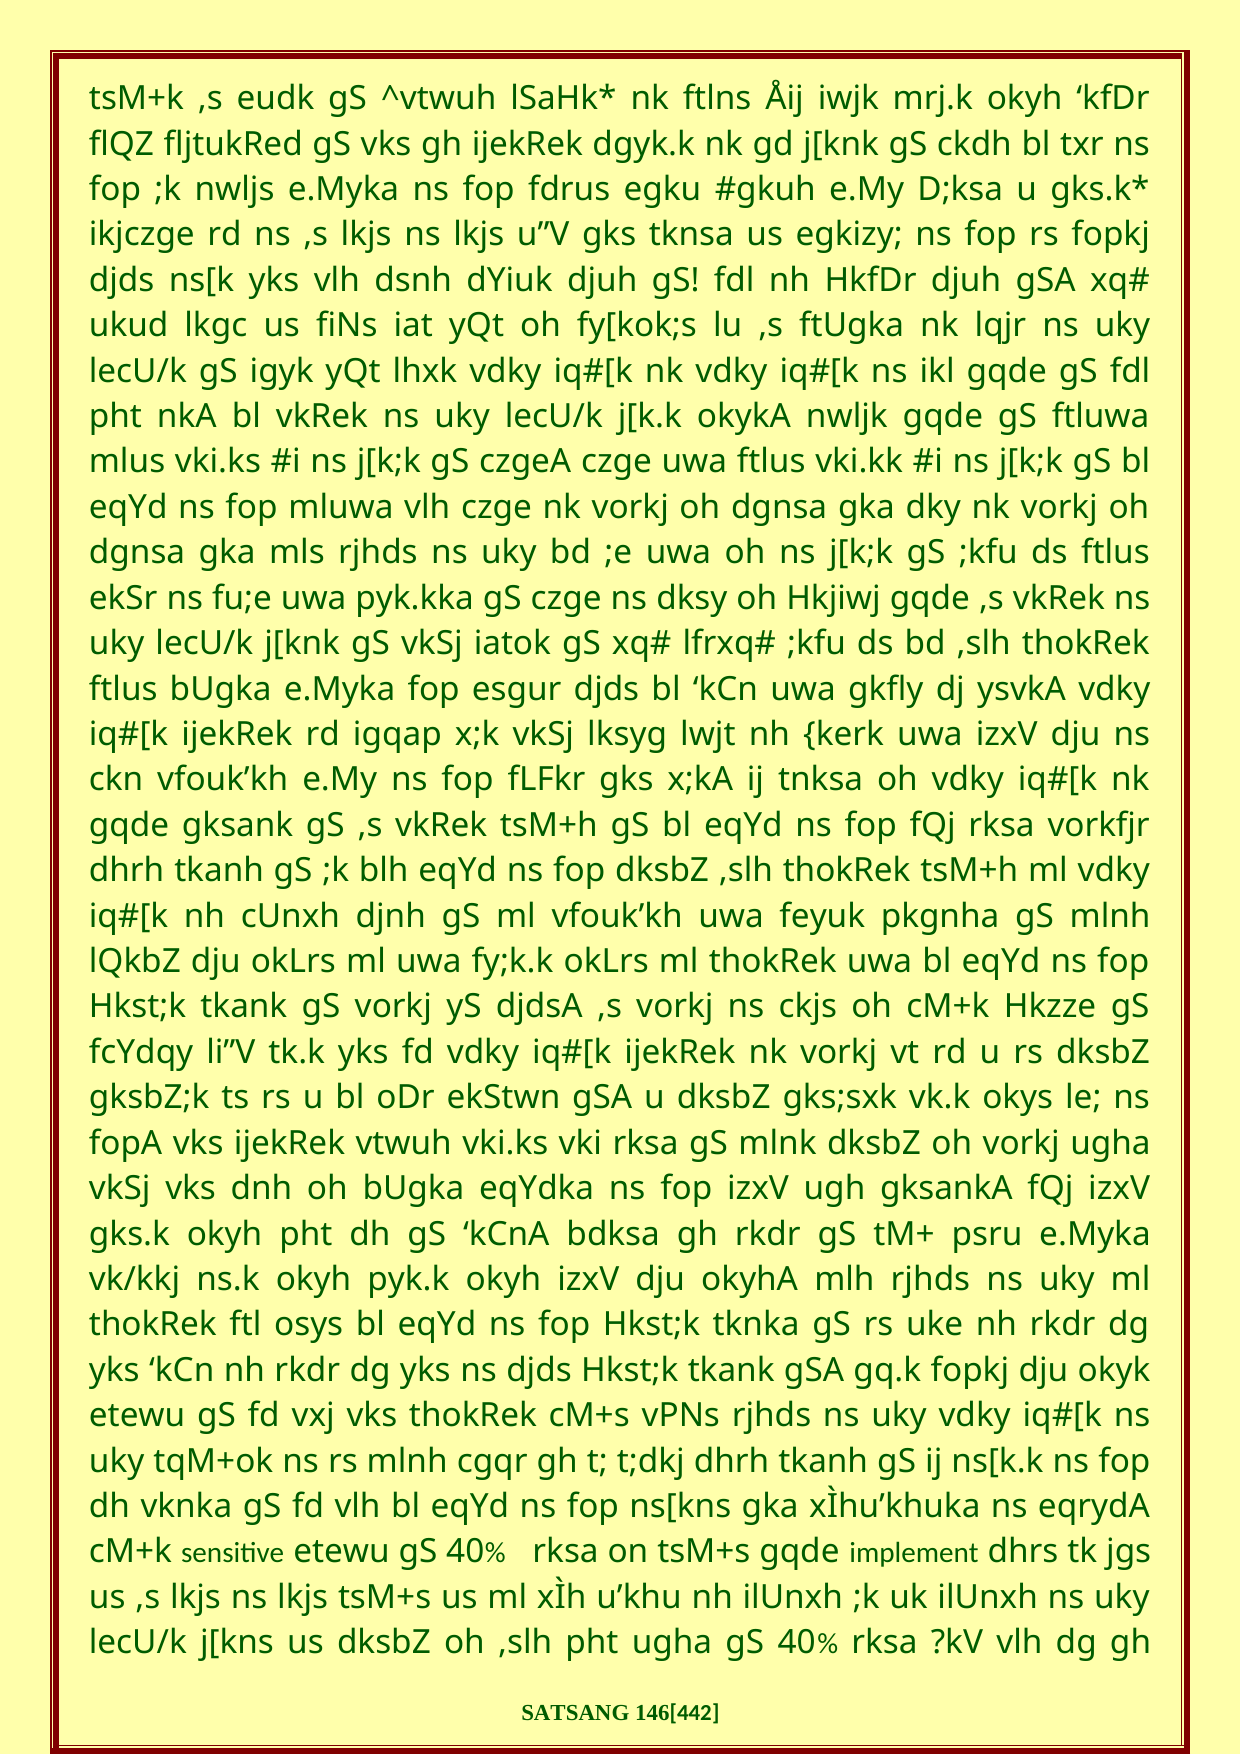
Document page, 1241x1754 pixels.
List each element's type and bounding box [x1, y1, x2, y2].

text [89, 74, 1152, 1663]
